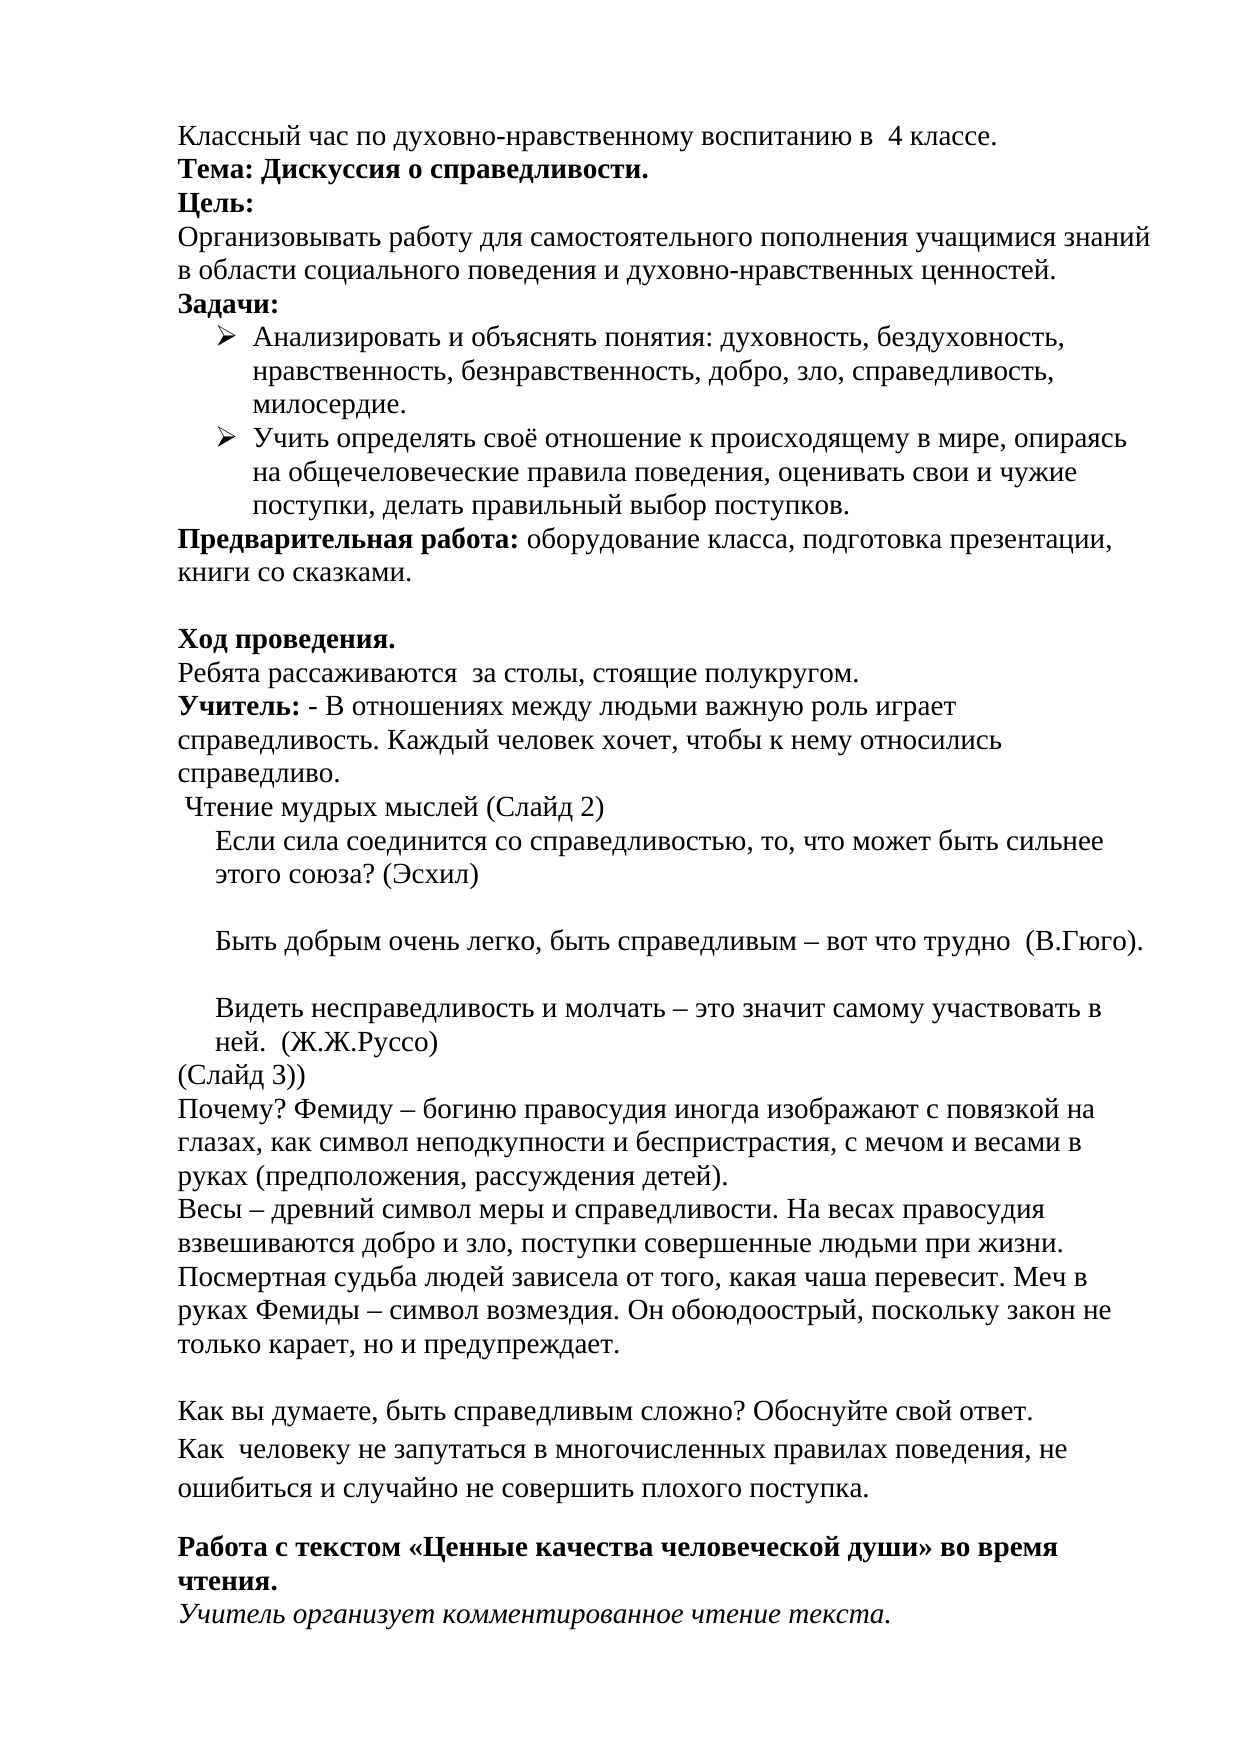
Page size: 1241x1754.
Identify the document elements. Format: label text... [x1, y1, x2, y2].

text Как вы думаете, быть справедливым сложно? Обоснуйте свой ответ. Как человеку не запутаться в многочисленных правилах поведения, не ошибиться и случайно не совершить плохого поступка. [177, 1393, 1152, 1503]
text Видеть несправедливость и молчать – это значит самому участвовать в ней. (Ж.Ж.Руссо) [215, 990, 1152, 1057]
text Ребята рассаживаются за столы, стоящие полукругом. [177, 655, 1152, 688]
text Тема: Дискуссия о справедливости. [177, 152, 1152, 185]
text Организовывать работу для самостоятельного пополнения учащимися знаний в области социального поведения и духовно-нравственных ценностей. [177, 219, 1152, 286]
list Анализировать и объяснять понятия: духовность, бездуховность, нравственность, безнравственность, добро, зло, справедливость, милосердие. [215, 319, 1152, 420]
text Весы – древний символ меры и справедливости. На весах правосудия взвешиваются добро и зло, поступки совершенные людьми при жизни. Посмертная судьба людей зависела от того, какая чаша перевесит. Меч в руках Фемиды – символ возмездия. Он обоюдоострый, поскольку закон не только карает, но и предупреждает. [177, 1192, 1152, 1359]
text Учитель: - В отношениях между людьми важную роль играет справедливость. Каждый человек хочет, чтобы к нему относились справедливо. [177, 688, 1152, 789]
text Предварительная работа: оборудование класса, подготовка презентации, книги со сказками. [177, 521, 1152, 588]
text Учитель организует комментированное чтение текста. [177, 1596, 1152, 1630]
text Быть добрым очень легко, быть справедливым – вот что трудно (В.Гюго). [215, 923, 1152, 957]
text Цель: [177, 185, 1152, 219]
text Работа с текстом «Ценные качества человеческой души» во время чтения. [177, 1529, 1152, 1596]
list Учить определять своё отношение к происходящему в мире, опираясь на общечеловеческие правила поведения, оценивать свои и чужие поступки, делать правильный выбор поступков. [215, 420, 1152, 521]
text Почему? Фемиду – богиню правосудия иногда изображают с повязкой на глазах, как символ неподкупности и беспристрастия, с мечом и весами в руках (предположения, рассуждения детей). [177, 1091, 1152, 1192]
text Чтение мудрых мыслей (Слайд 2) [177, 789, 1152, 823]
text Классный час по духовно-нравственному воспитанию в 4 классе. [177, 118, 1152, 152]
text Задачи: [177, 286, 1152, 319]
text Если сила соединится со справедливостью, то, что может быть сильнее этого союза? (Эсхил) [215, 823, 1152, 890]
text (Слайд 3)) [177, 1057, 1152, 1091]
text Ход проведения. [177, 621, 1152, 655]
